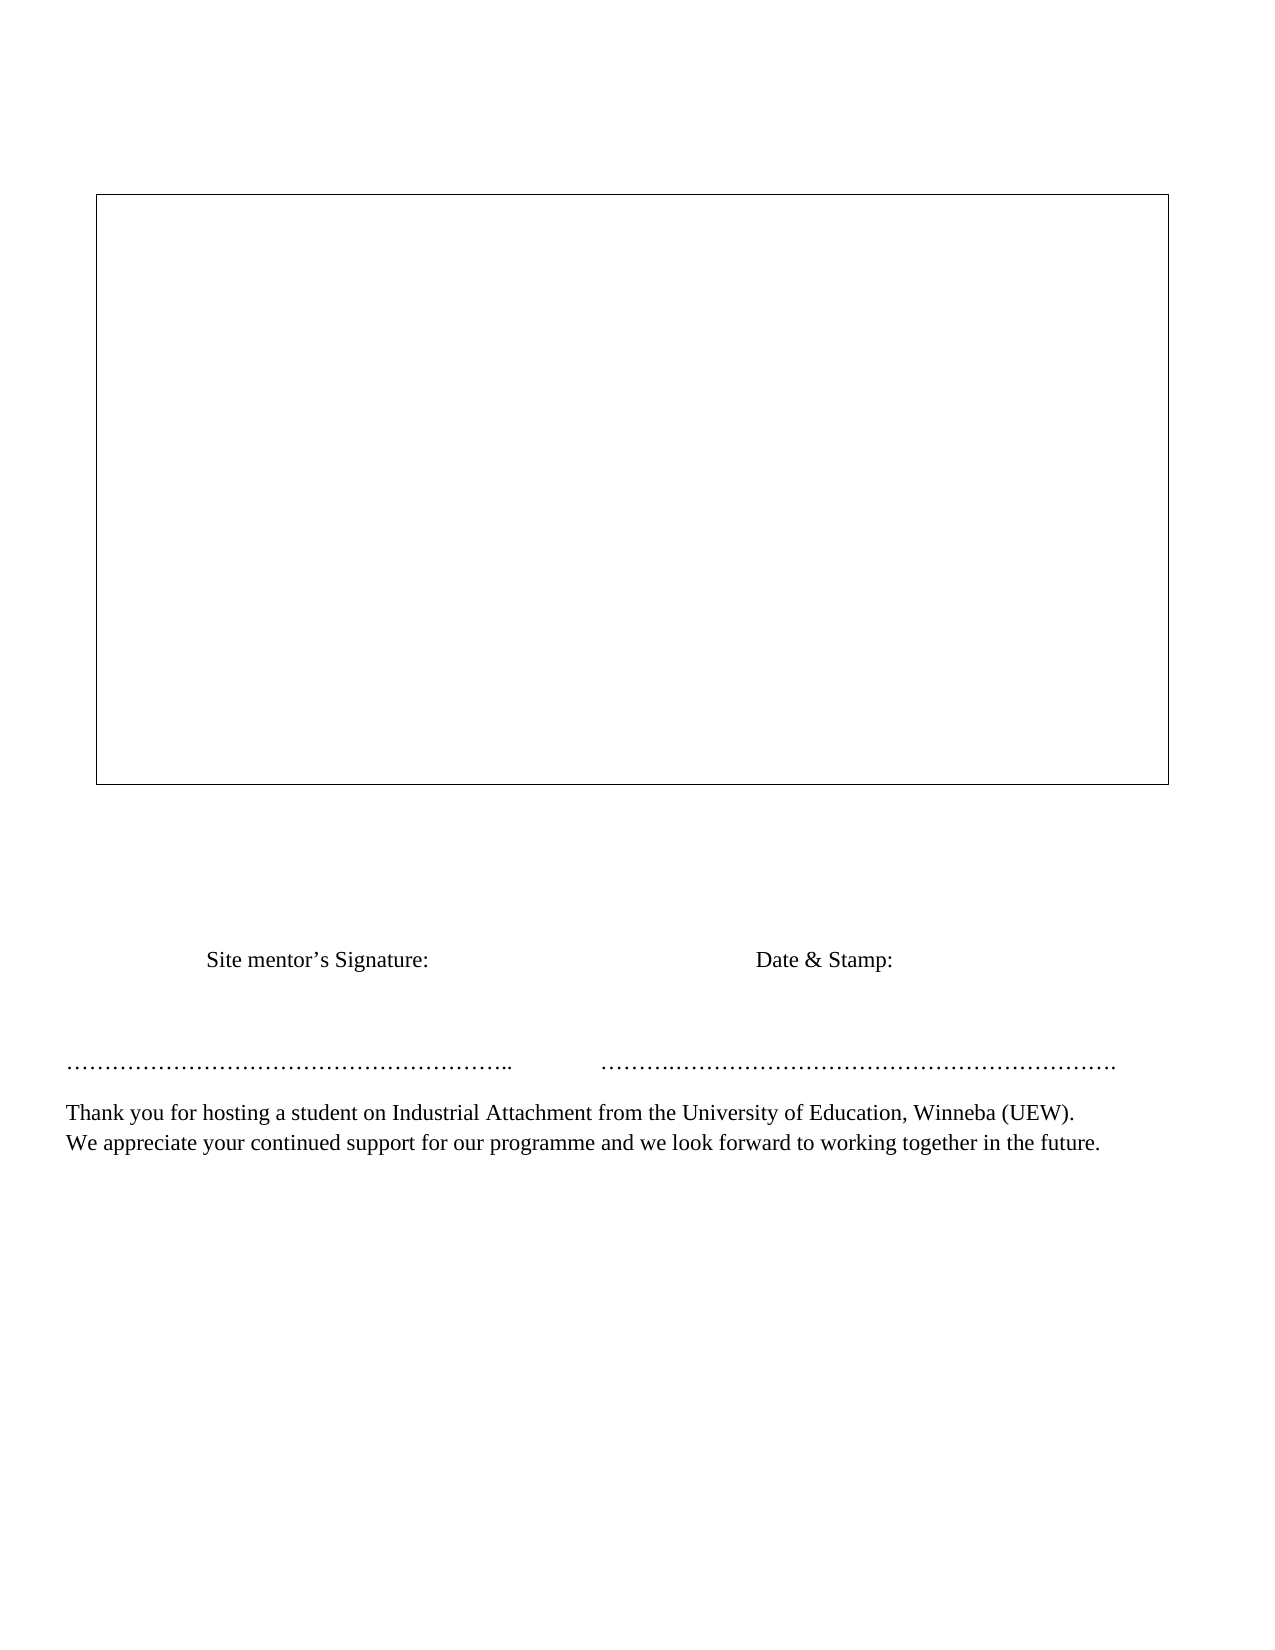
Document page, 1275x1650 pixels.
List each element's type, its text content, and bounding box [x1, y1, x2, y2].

text Site mentor’s Signature: Date & Stamp: [159, 946, 1125, 972]
text ………………………………………………….. ………. …………………………………………………. [66, 1048, 1209, 1074]
text Thank you for hosting a student on Industrial Attachment from the University of Education, Winneba (UEW). We appreciate your continued support for our programme and we look forward to working together in the future. [66, 1099, 1125, 1156]
